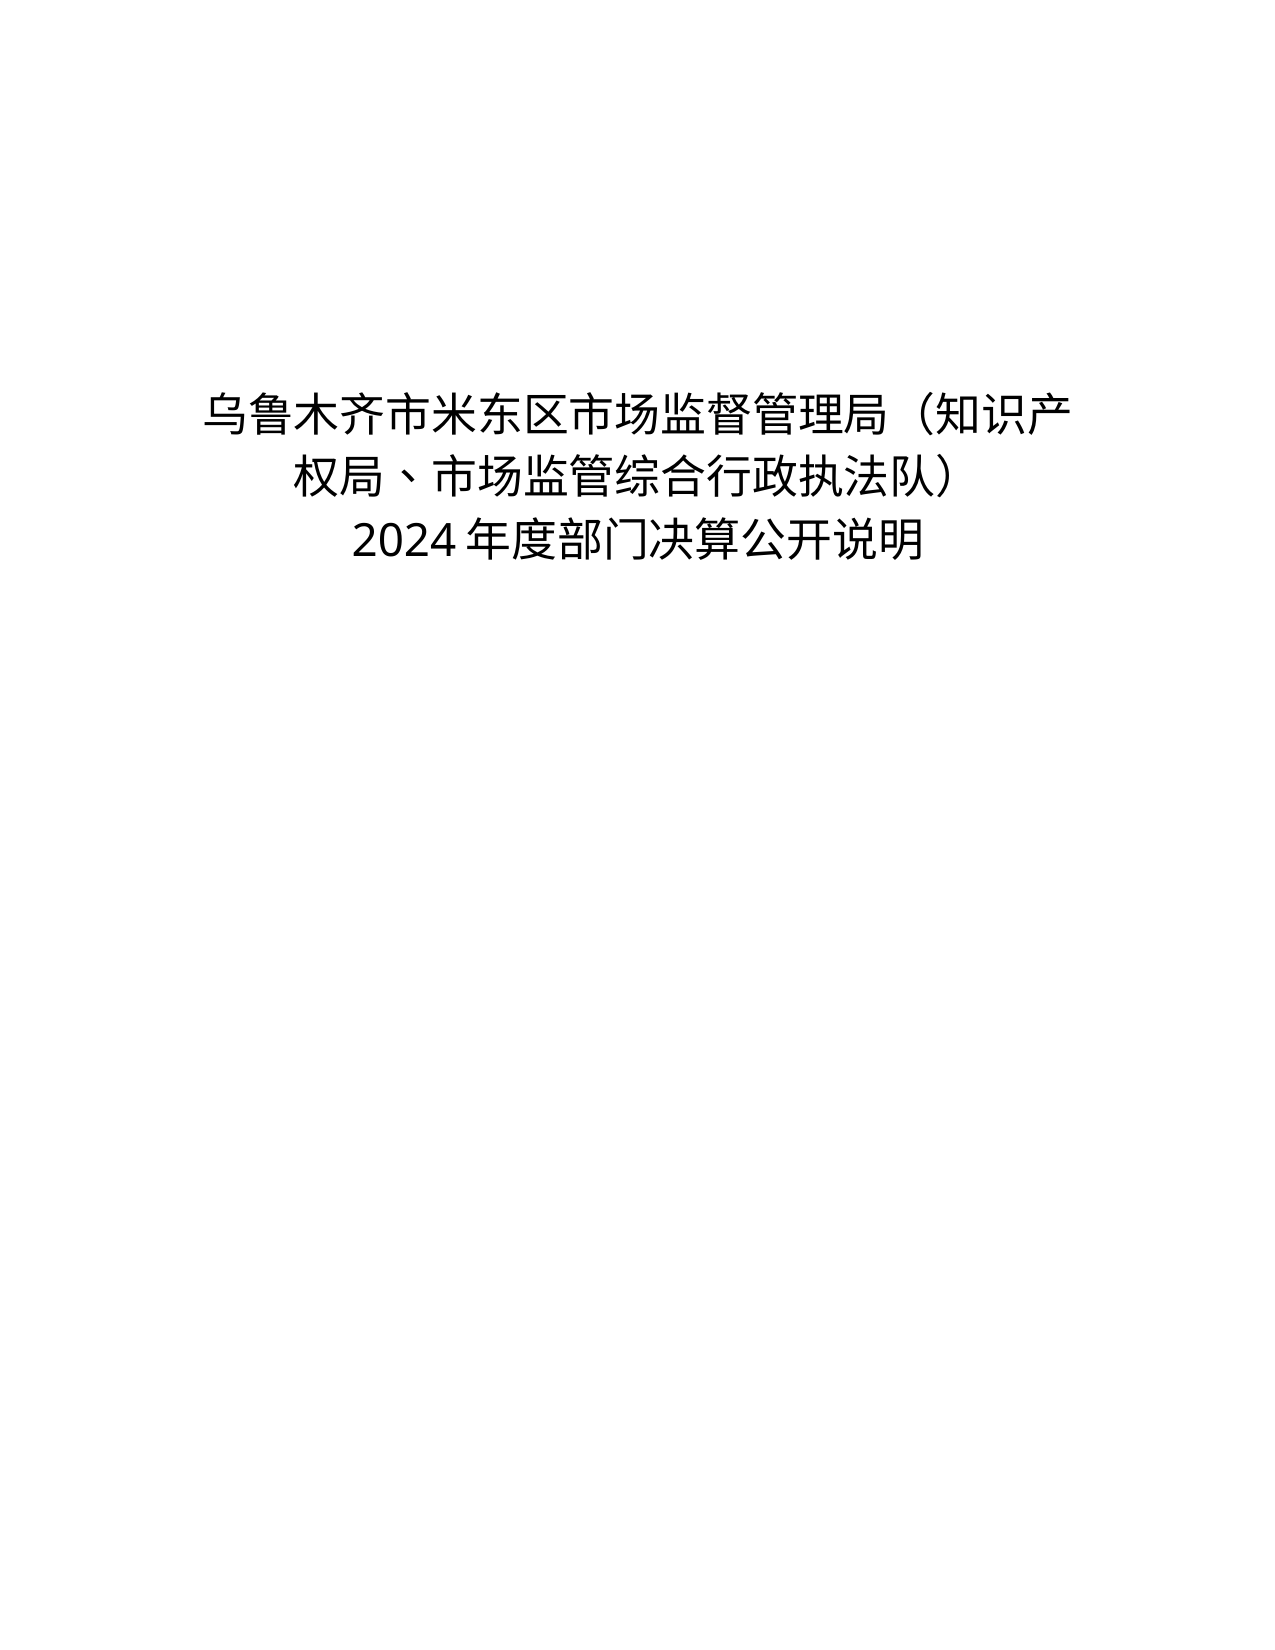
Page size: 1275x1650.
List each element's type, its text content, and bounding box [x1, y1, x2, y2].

text 乌鲁木齐市米东区市场监督管理局（知识产权局、市场监管综合行政执法队） [187, 383, 1087, 507]
text 2024年度部门决算公开说明 [187, 507, 1087, 570]
